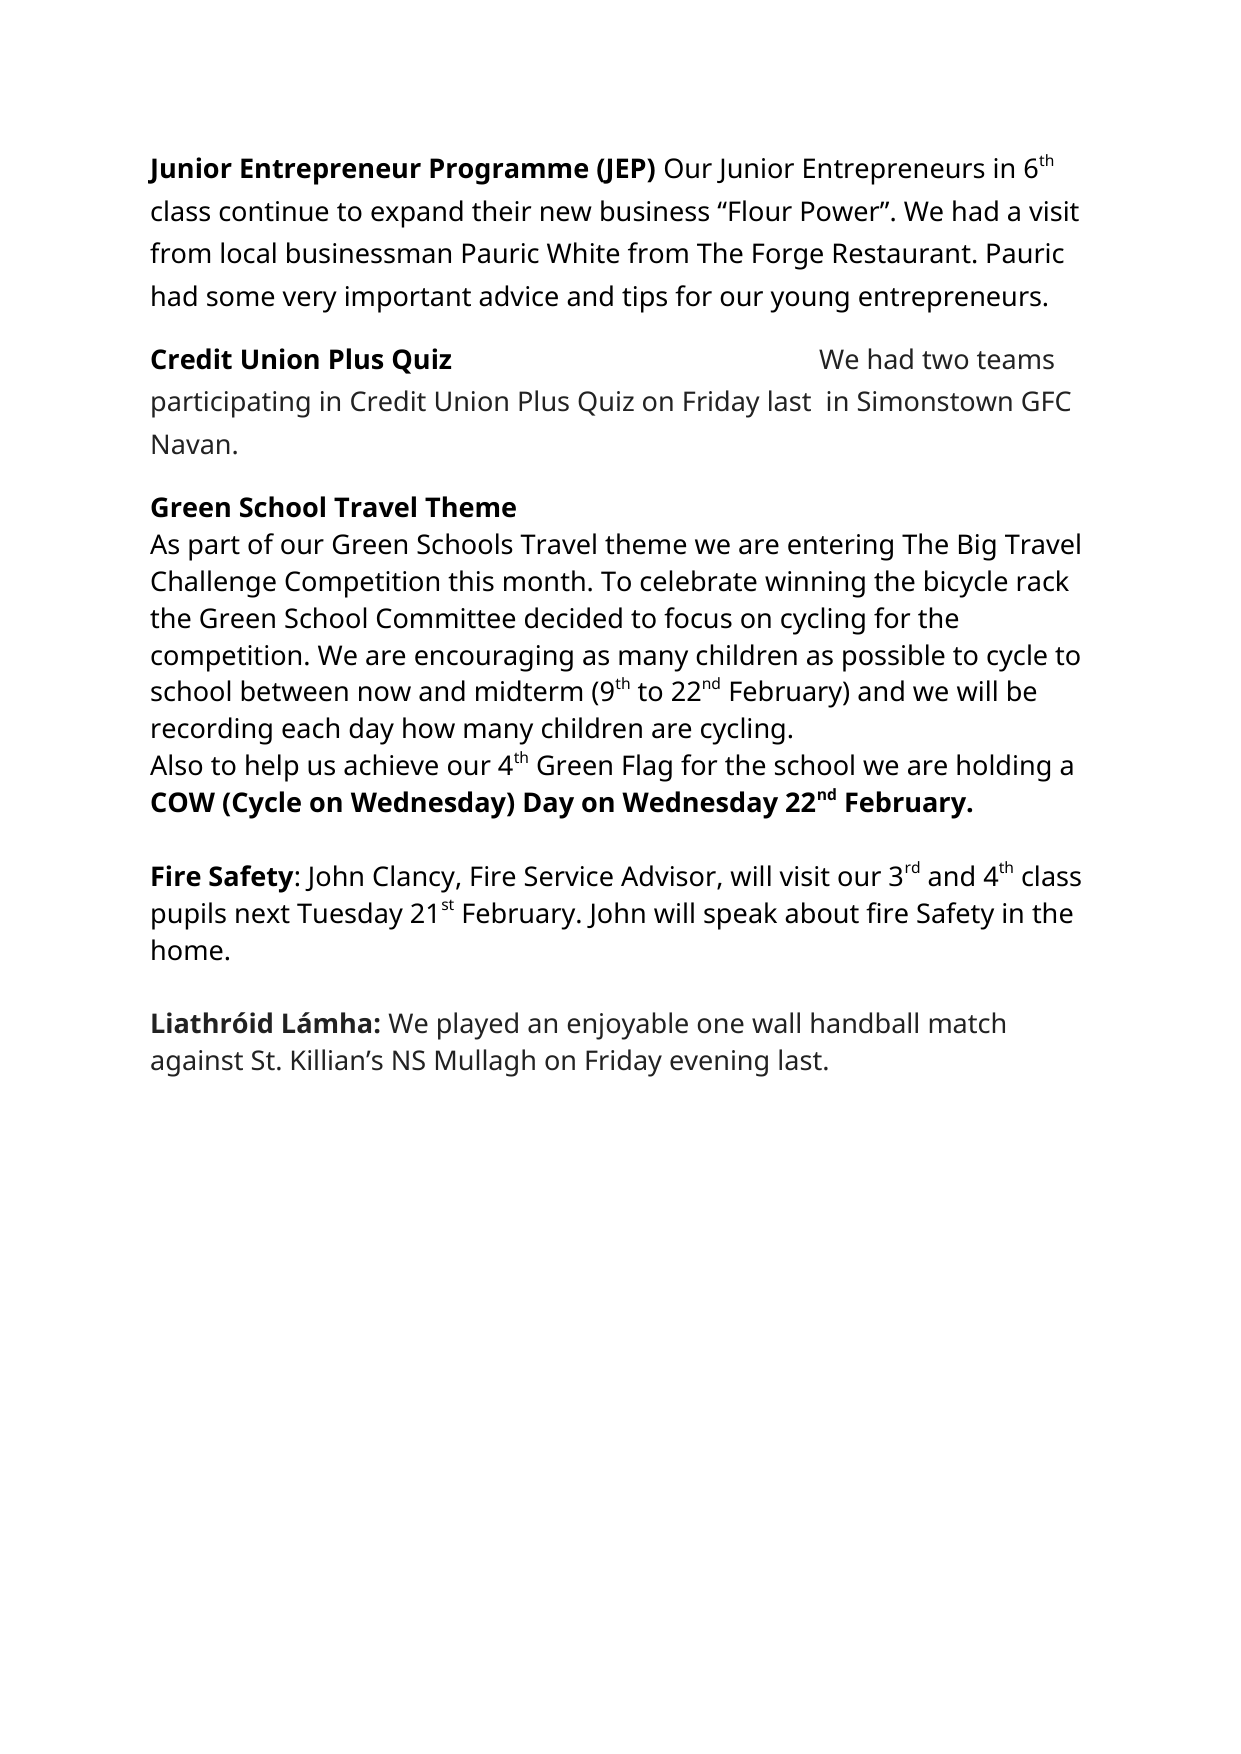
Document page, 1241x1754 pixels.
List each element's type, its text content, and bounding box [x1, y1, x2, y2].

text Also to help us achieve our 4th Green Flag for the school we are holding a COW (Cycle on Wednesday) Day on Wednesday 22nd February. [150, 747, 1090, 820]
text Green School Travel Theme [150, 488, 1090, 525]
text Credit Union Plus Quiz We had two teams participating in Credit Union Plus Quiz on Friday last in Simonstown GFC Navan. [150, 340, 1090, 462]
text Liathróid Lámha: We played an enjoyable one wall handball match against St. Killian’s NS Mullagh on Friday evening last. [150, 1005, 1090, 1078]
text As part of our Green Schools Travel theme we are entering The Big Travel Challenge Competition this month. To celebrate winning the bicycle rack the Green School Committee decided to focus on cycling for the competition. We are encouraging as many children as possible to cycle to school between now and midterm (9th to 22nd February) and we will be recording each day how many children are cycling. [150, 525, 1090, 747]
text Fire Safety: John Clancy, Fire Service Advisor, will visit our 3rd and 4th class pupils next Tuesday 21st February. John will speak about fire Safety in the home. [150, 857, 1090, 968]
text Junior Entrepreneur Programme (JEP) Our Junior Entrepreneurs in 6th class continue to expand their new business “Flour Power”. We had a visit from local businessman Pauric White from The Forge Restaurant. Pauric had some very important advice and tips for our young entrepreneurs. [150, 150, 1090, 314]
